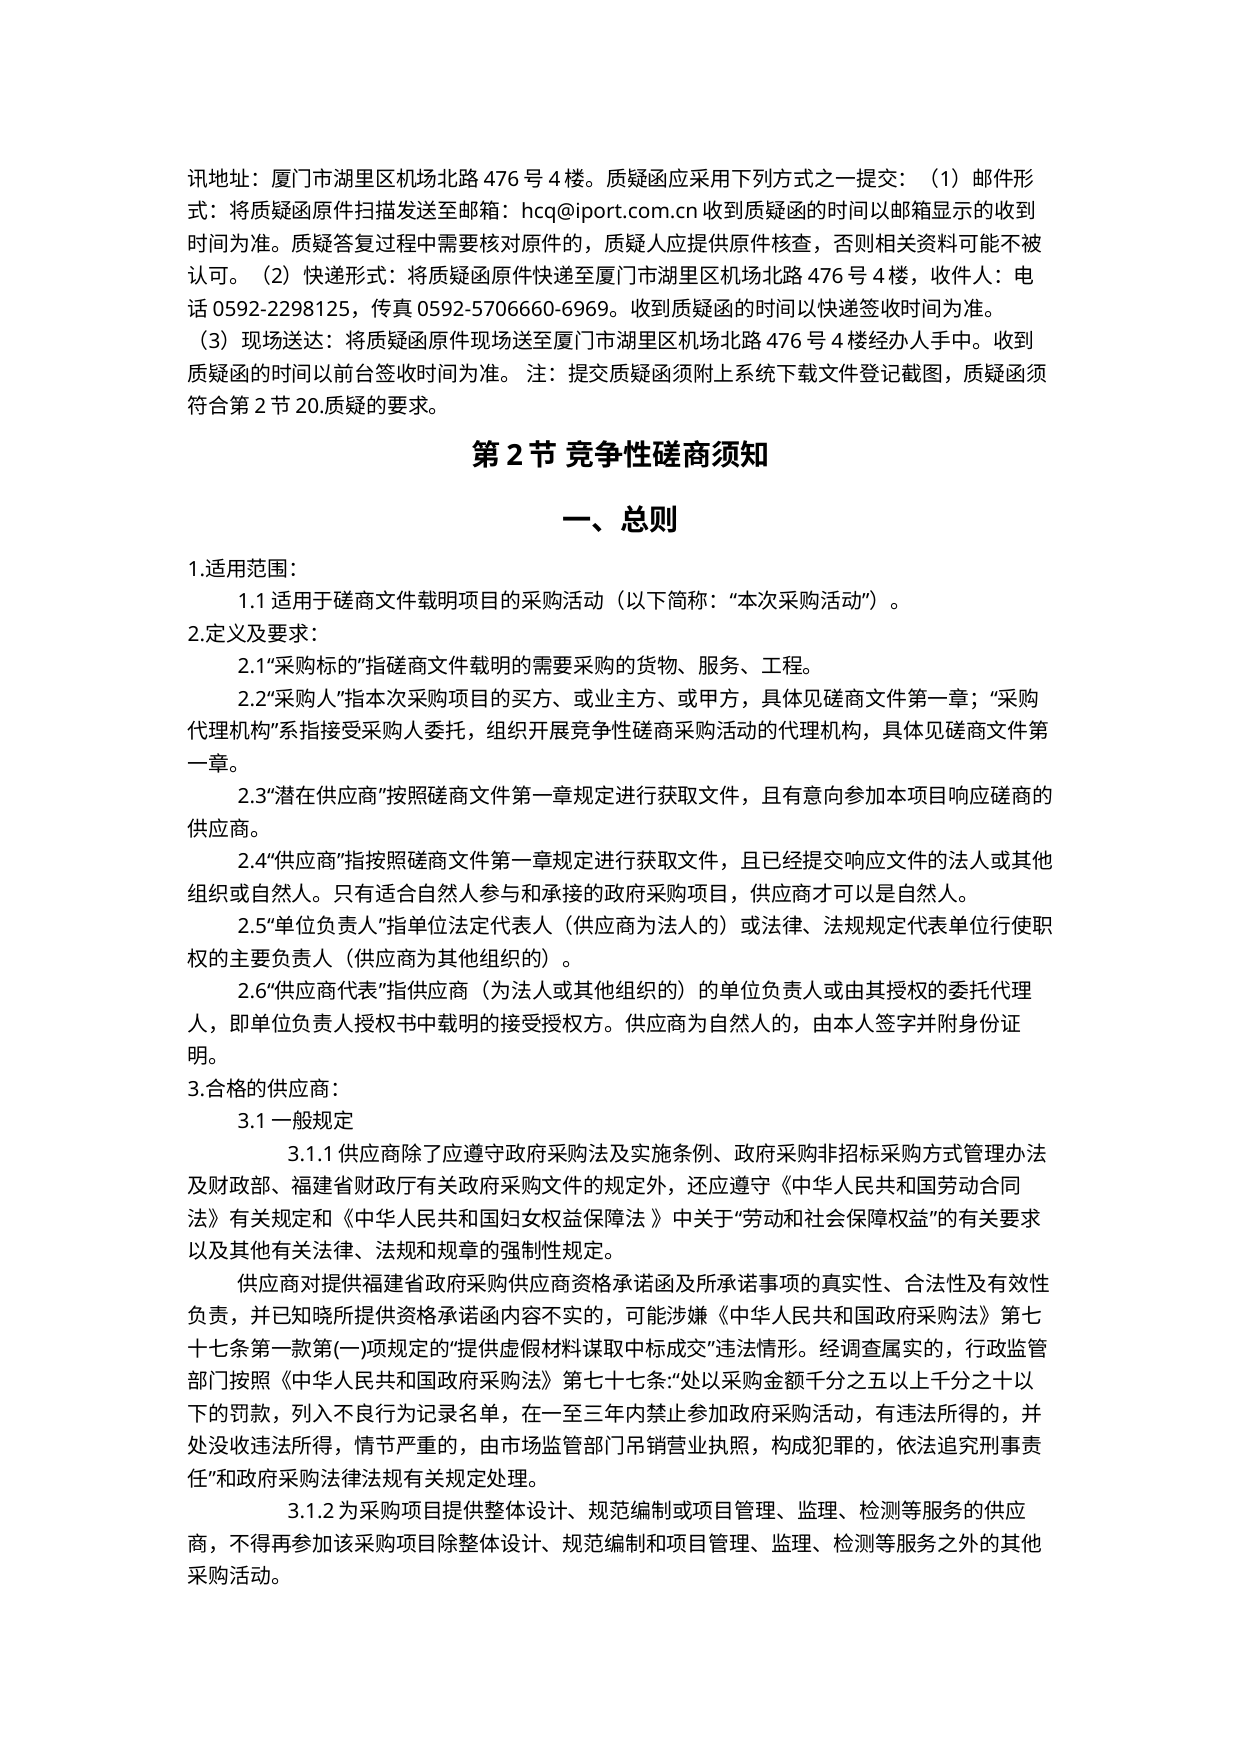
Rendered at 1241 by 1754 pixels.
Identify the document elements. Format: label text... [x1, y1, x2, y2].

text 2.3“潜在供应商”按照磋商文件第一章规定进行获取文件，且有意向参加本项目响应磋商的供应商。 [187, 779, 1053, 844]
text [187, 162, 1053, 422]
text 2.4“供应商”指按照磋商文件第一章规定进行获取文件，且已经提交响应文件的法人或其他组织或自然人。只有适合自然人参与和承接的政府采购项目，供应商才可以是自然人。 [187, 844, 1053, 909]
text 2.1“采购标的”指磋商文件载明的需要采购的货物、服务、工程。 [187, 649, 1053, 682]
text 1.1适用于磋商文件载明项目的采购活动（以下简称：“本次采购活动”）。 [187, 584, 1053, 617]
text 2.5“单位负责人”指单位法定代表人（供应商为法人的）或法律、法规规定代表单位行使职权的主要负责人（供应商为其他组织的）。 [187, 909, 1053, 974]
text 2.2“采购人”指本次采购项目的买方、或业主方、或甲方，具体见磋商文件第一章；“采购代理机构”系指接受采购人委托，组织开展竞争性磋商采购活动的代理机构，具体见磋商文件第一章。 [187, 682, 1053, 779]
text 3.合格的供应商： [187, 1072, 1053, 1104]
text 第2节 竞争性磋商须知 [187, 422, 1053, 487]
text 2.6“供应商代表”指供应商（为法人或其他组织的）的单位负责人或由其授权的委托代理人，即单位负责人授权书中载明的接受授权方。供应商为自然人的，由本人签字并附身份证明。 [187, 974, 1053, 1072]
text 一、总则 [187, 487, 1053, 552]
text 2.定义及要求： [187, 617, 1053, 649]
text 供应商对提供福建省政府采购供应商资格承诺函及所承诺事项的真实性、合法性及有效性负责，并已知晓所提供资格承诺函内容不实的，可能涉嫌《中华人民共和国政府采购法》第七十七条第一款第(一)项规定的“提供虚假材料谋取中标成交”违法情形。经调查属实的，行政监管部门按照《中华人民共和国政府采购法》第七十七条:“处以采购金额千分之五以上千分之十以下的罚款，列入不良行为记录名单，在一至三年内禁止参加政府采购活动，有违法所得的，并处没收违法所得，情节严重的，由市场监管部门吊销营业执照，构成犯罪的，依法追究刑事责任”和政府采购法律法规有关规定处理。 [187, 1267, 1053, 1494]
text 3.1.2为采购项目提供整体设计、规范编制或项目管理、监理、检测等服务的供应商，不得再参加该采购项目除整体设计、规范编制和项目管理、监理、检测等服务之外的其他采购活动。 [187, 1494, 1053, 1592]
text 3.1.1供应商除了应遵守政府采购法及实施条例、政府采购非招标采购方式管理办法及财政部、福建省财政厅有关政府采购文件的规定外，还应遵守《中华人民共和国劳动合同法》有关规定和《中华人民共和国妇女权益保障法 》中关于“劳动和社会保障权益”的有关要求以及其他有关法律、法规和规章的强制性规定。 [187, 1137, 1053, 1267]
text 1.适用范围： [187, 552, 1053, 584]
text 3.1一般规定 [187, 1104, 1053, 1137]
